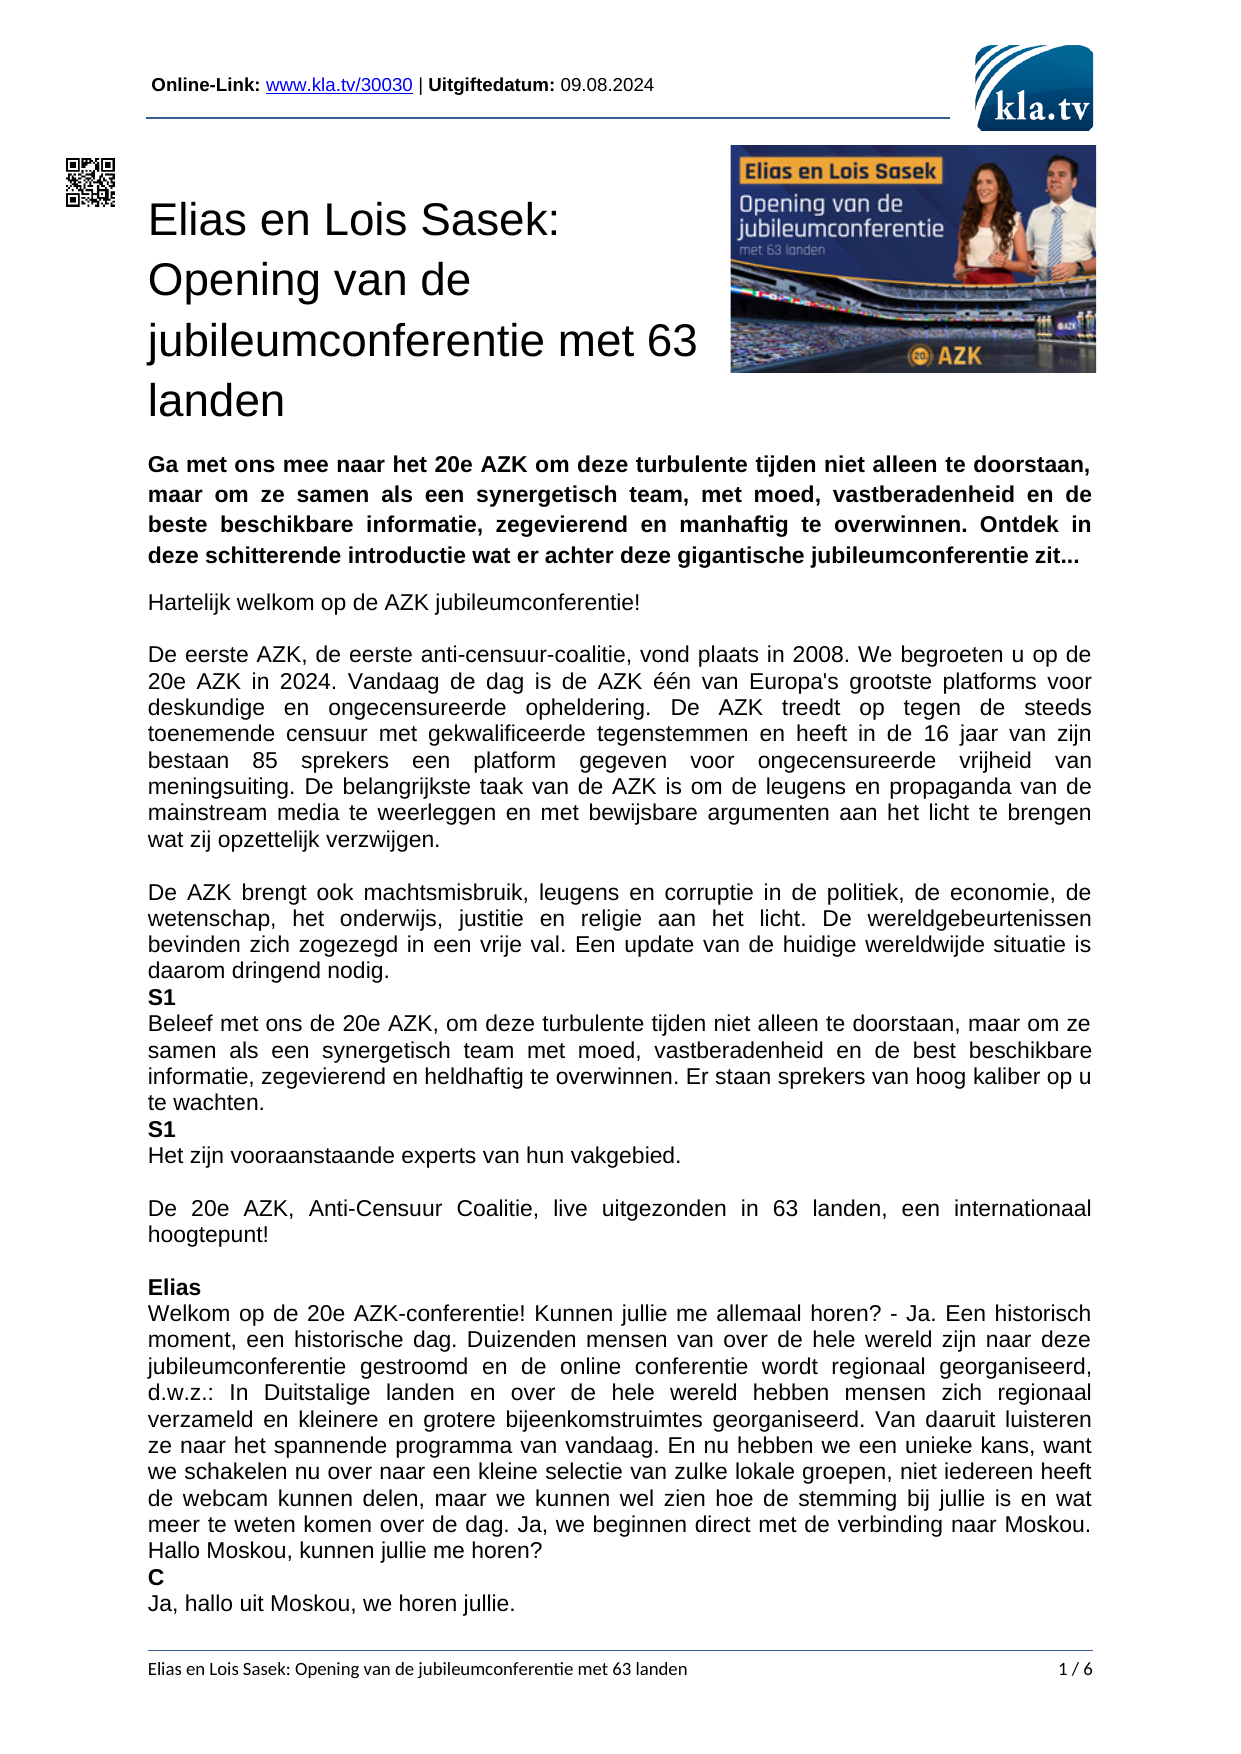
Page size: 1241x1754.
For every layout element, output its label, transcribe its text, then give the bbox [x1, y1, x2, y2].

text S1 [148, 1116, 1093, 1142]
text Het zijn vooraanstaande experts van hun vakgebied. [148, 1142, 1093, 1168]
picture [58, 150, 118, 210]
text Ja, hallo uit Moskou, we horen jullie. [148, 1590, 1093, 1616]
text De AZK brengt ook machtsmisbruik, leugens en corruptie in de politiek, de economie, de wetenschap, het onderwijs, justitie en religie aan het licht. De wereldgebeurtenissen bevinden zich zogezegd in een vrije val. Een update van de huidige wereldwijde situatie is daarom dringend nodig. [148, 878, 1093, 984]
text Elias en Lois Sasek: Opening van de jubileumconferentie met 63 landen [148, 192, 1093, 427]
text Welkom op de 20e AZK-conferentie! Kunnen jullie me allemaal horen? - Ja. Een historisch moment, een historische dag. Duizenden mensen van over de hele wereld zijn naar deze jubileumconferentie gestroomd en de online conferentie wordt regionaal georganiseerd, d.w.z.: In Duitstalige landen en over de hele wereld hebben mensen zich regionaal verzameld en kleinere en grotere bijeenkomstruimtes georganiseerd. Van daaruit luisteren ze naar het spannende programma van vandaag. En nu hebben we een unieke kans, want we schakelen nu over naar een kleine selectie van zulke lokale groepen, niet iedereen heeft de webcam kunnen delen, maar we kunnen wel zien hoe de stemming bij jullie is en wat meer te weten komen over de dag. Ja, we beginnen direct met de verbinding naar Moskou. Hallo Moskou, kunnen jullie me horen? [148, 1300, 1093, 1564]
text S1 [148, 984, 1093, 1010]
text De eerste AZK, de eerste anti-censuur-coalitie, vond plaats in 2008. We begroeten u op de 20e AZK in 2024. Vandaag de dag is de AZK één van Europa's grootste platforms voor deskundige en ongecensureerde opheldering. De AZK treedt op tegen de steeds toenemende censuur met gekwalificeerde tegenstemmen en heeft in de 16 jaar van zijn bestaan 85 sprekers een platform gegeven voor ongecensureerde vrijheid van meningsuiting. De belangrijkste taak van de AZK is om de leugens en propaganda van de mainstream media te weerleggen en met bewijsbare argumenten aan het licht te brengen wat zij opzettelijk verzwijgen. [148, 641, 1093, 852]
text Ga met ons mee naar het 20e AZK om deze turbulente tijden niet alleen te doorstaan, maar om ze samen als een synergetisch team, met moed, vastberadenheid en de beste beschikbare informatie, zegevierend en manhaftig te overwinnen. Ontdek in deze schitterende introductie wat er achter deze gigantische jubileumconferentie zit... [148, 451, 1093, 568]
text Hartelijk welkom op de AZK jubileumconferentie! [148, 588, 1093, 615]
text De 20e AZK, Anti-Censuur Coalitie, live uitgezonden in 63 landen, een internationaal hoogtepunt! [148, 1195, 1093, 1247]
text C [148, 1564, 1093, 1590]
text Elias [148, 1274, 1093, 1300]
text Beleef met ons de 20e AZK, om deze turbulente tijden niet alleen te doorstaan, maar om ze samen als een synergetisch team met moed, vastberadenheid en de best beschikbare informatie, zegevierend en heldhaftig te overwinnen. Er staan sprekers van hoog kaliber op u te wachten. [148, 1010, 1093, 1116]
